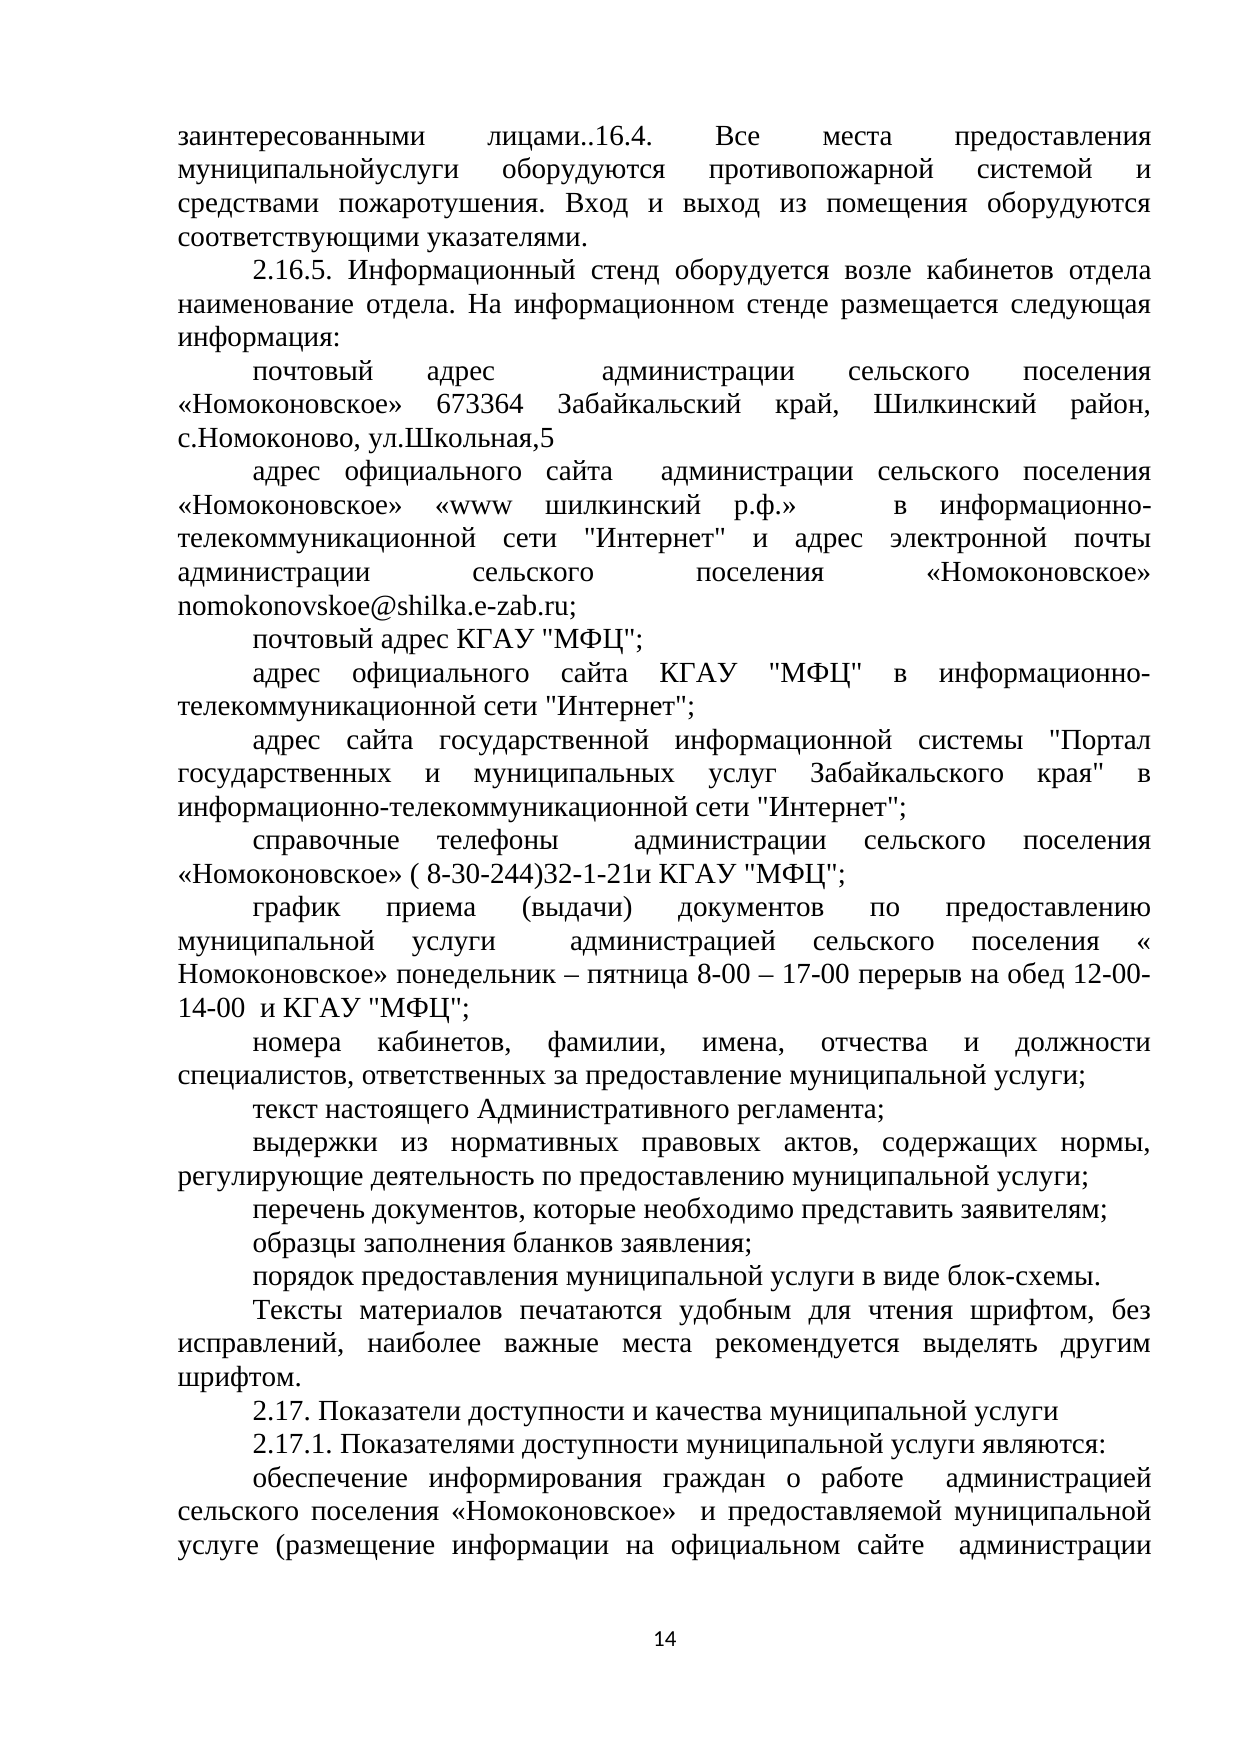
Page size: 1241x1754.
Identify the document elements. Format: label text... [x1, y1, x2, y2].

text порядок предоставления муниципальной услуги в виде блок-схемы. [177, 1258, 1152, 1292]
text почтовый адрес администрации сельского поселения «Номоконовское» 673364 Забайкальский край, Шилкинский район, с.Номоконово, ул.Школьная,5 [177, 353, 1152, 453]
text Тексты материалов печатаются удобным для чтения шрифтом, без исправлений, наиболее важные места рекомендуется выделять другим шрифтом. [177, 1292, 1152, 1393]
text адрес официального сайта администрации сельского поселения «Номоконовское» «www шилкинский р.ф.» в информационно-телекоммуникационной сети "Интернет" и адрес электронной почты администрации сельского поселения «Номоконовское» nomokonovskoe@shilka.e-zab.ru; [177, 453, 1152, 621]
text перечень документов, которые необходимо представить заявителям; [177, 1191, 1152, 1225]
text 2.17.1. Показателями доступности муниципальной услуги являются: [177, 1426, 1152, 1460]
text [177, 118, 1152, 252]
text 2.17. Показатели доступности и качества муниципальной услуги [177, 1393, 1152, 1426]
text образцы заполнения бланков заявления; [177, 1225, 1152, 1258]
text справочные телефоны администрации сельского поселения «Номоконовское» ( 8-30-244)32-1-21и КГАУ "МФЦ"; [177, 822, 1152, 889]
text номера кабинетов, фамилии, имена, отчества и должности специалистов, ответственных за предоставление муниципальной услуги; [177, 1024, 1152, 1091]
text адрес сайта государственной информационной системы "Портал государственных и муниципальных услуг Забайкальского края" в информационно-телекоммуникационной сети "Интернет"; [177, 722, 1152, 822]
text почтовый адрес КГАУ "МФЦ"; [177, 621, 1152, 655]
text адрес официального сайта КГАУ "МФЦ" в информационно-телекоммуникационной сети "Интернет"; [177, 655, 1152, 722]
text 2.16.5. Информационный стенд оборудуется возле кабинетов отдела наименование отдела. На информационном стенде размещается следующая информация: [177, 252, 1152, 353]
text выдержки из нормативных правовых актов, содержащих нормы, регулирующие деятельность по предоставлению муниципальной услуги; [177, 1124, 1152, 1191]
text текст настоящего Административного регламента; [177, 1091, 1152, 1124]
text график приема (выдачи) документов по предоставлению муниципальной услуги администрацией сельского поселения « Номоконовское» понедельник – пятница 8-00 – 17-00 перерыв на обед 12-00-14-00 и КГАУ "МФЦ"; [177, 889, 1152, 1024]
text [177, 1460, 1152, 1560]
